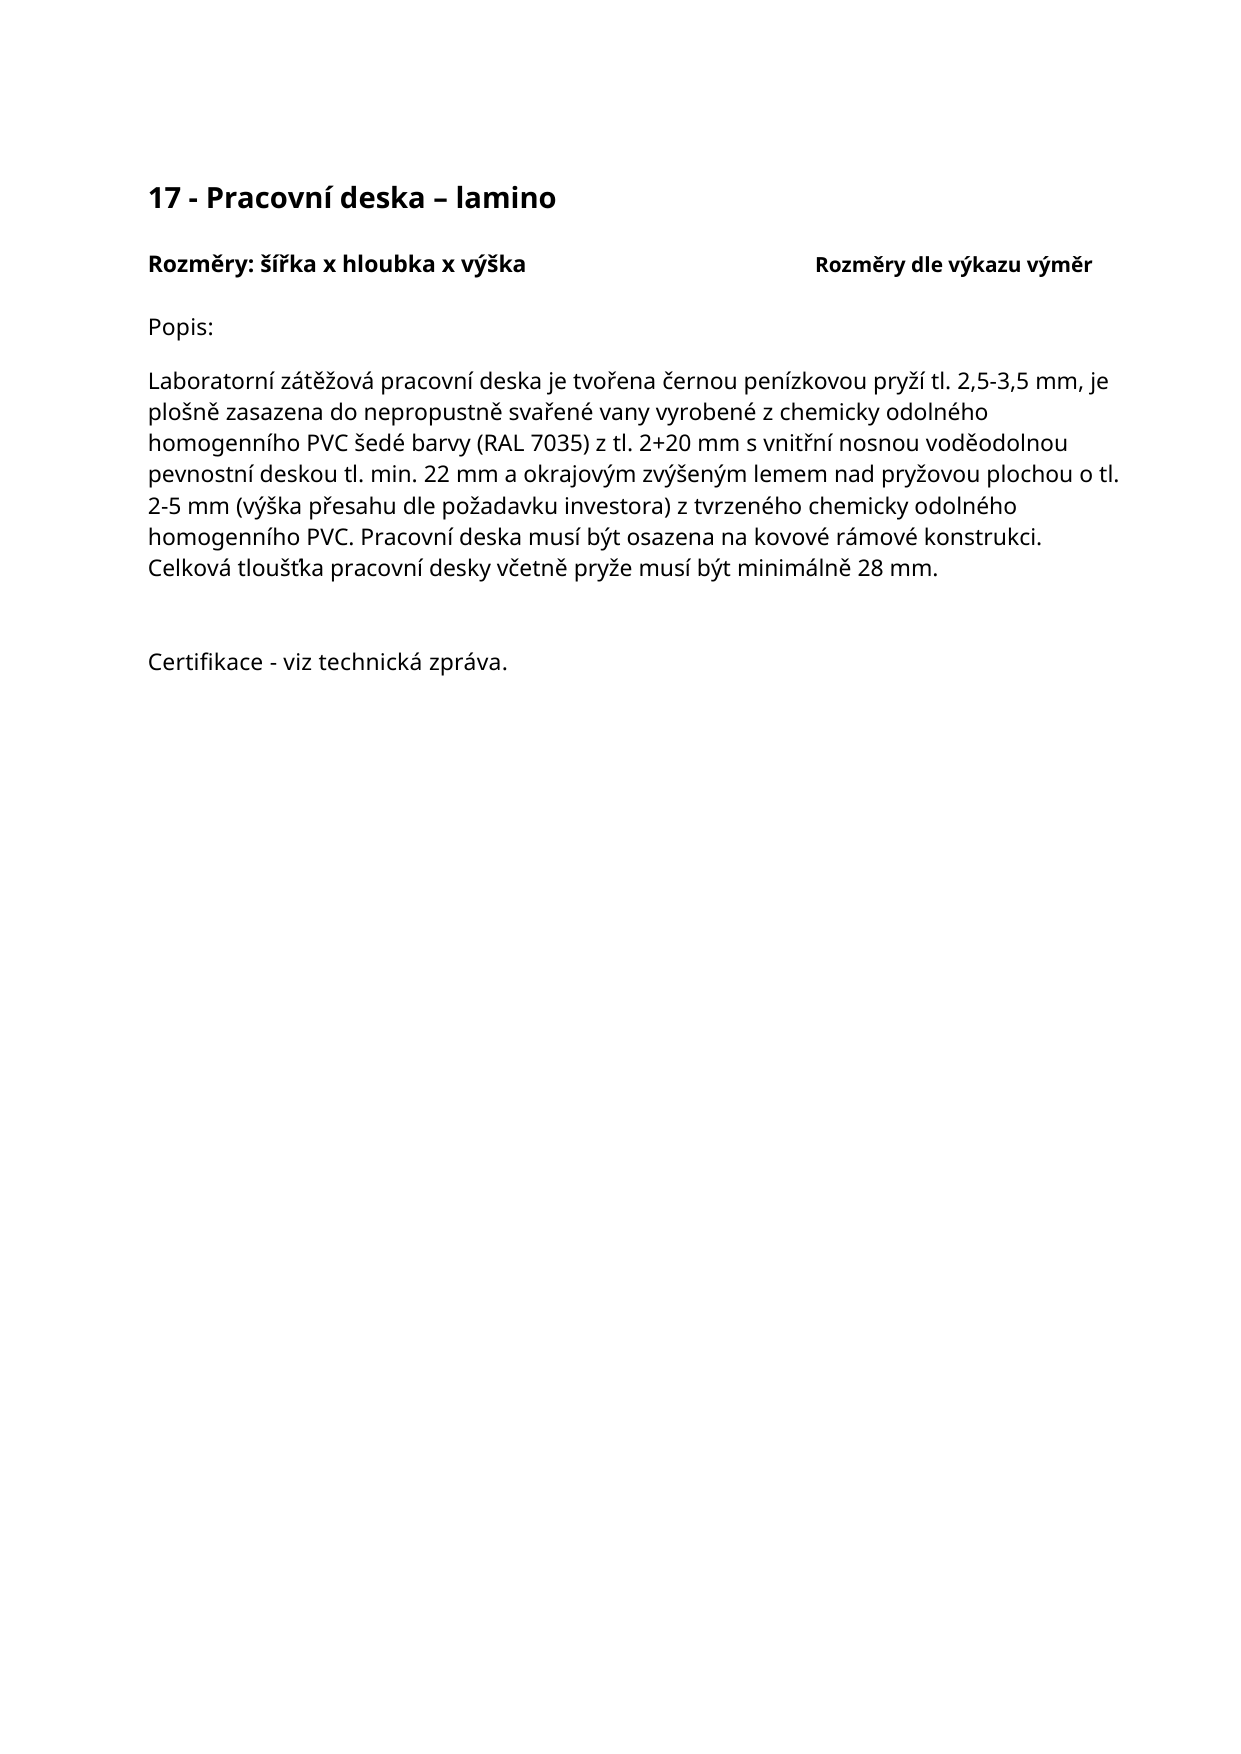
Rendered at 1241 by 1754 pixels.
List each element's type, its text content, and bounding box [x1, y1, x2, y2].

text 17 - Pracovní deska – lamino [148, 177, 1122, 217]
text Popis: [148, 311, 1122, 342]
text Certifikace - viz technická zpráva. [148, 646, 1122, 677]
text Rozměry: šířka x hloubka x výška Rozměry dle výkazu výměr [148, 248, 1122, 279]
text Laboratorní zátěžová pracovní deska je tvořena černou penízkovou pryží tl. 2,5-3,5 mm, je plošně zasazena do nepropustně svařené vany vyrobené z chemicky odolného homogenního PVC šedé barvy (RAL 7035) z tl. 2+20 mm s vnitřní nosnou voděodolnou pevnostní deskou tl. min. 22 mm a okrajovým zvýšeným lemem nad pryžovou plochou o tl. 2-5 mm (výška přesahu dle požadavku investora) z tvrzeného chemicky odolného homogenního PVC. Pracovní deska musí být osazena na kovové rámové konstrukci. Celková tloušťka pracovní desky včetně pryže musí být minimálně 28 mm. [148, 364, 1122, 583]
